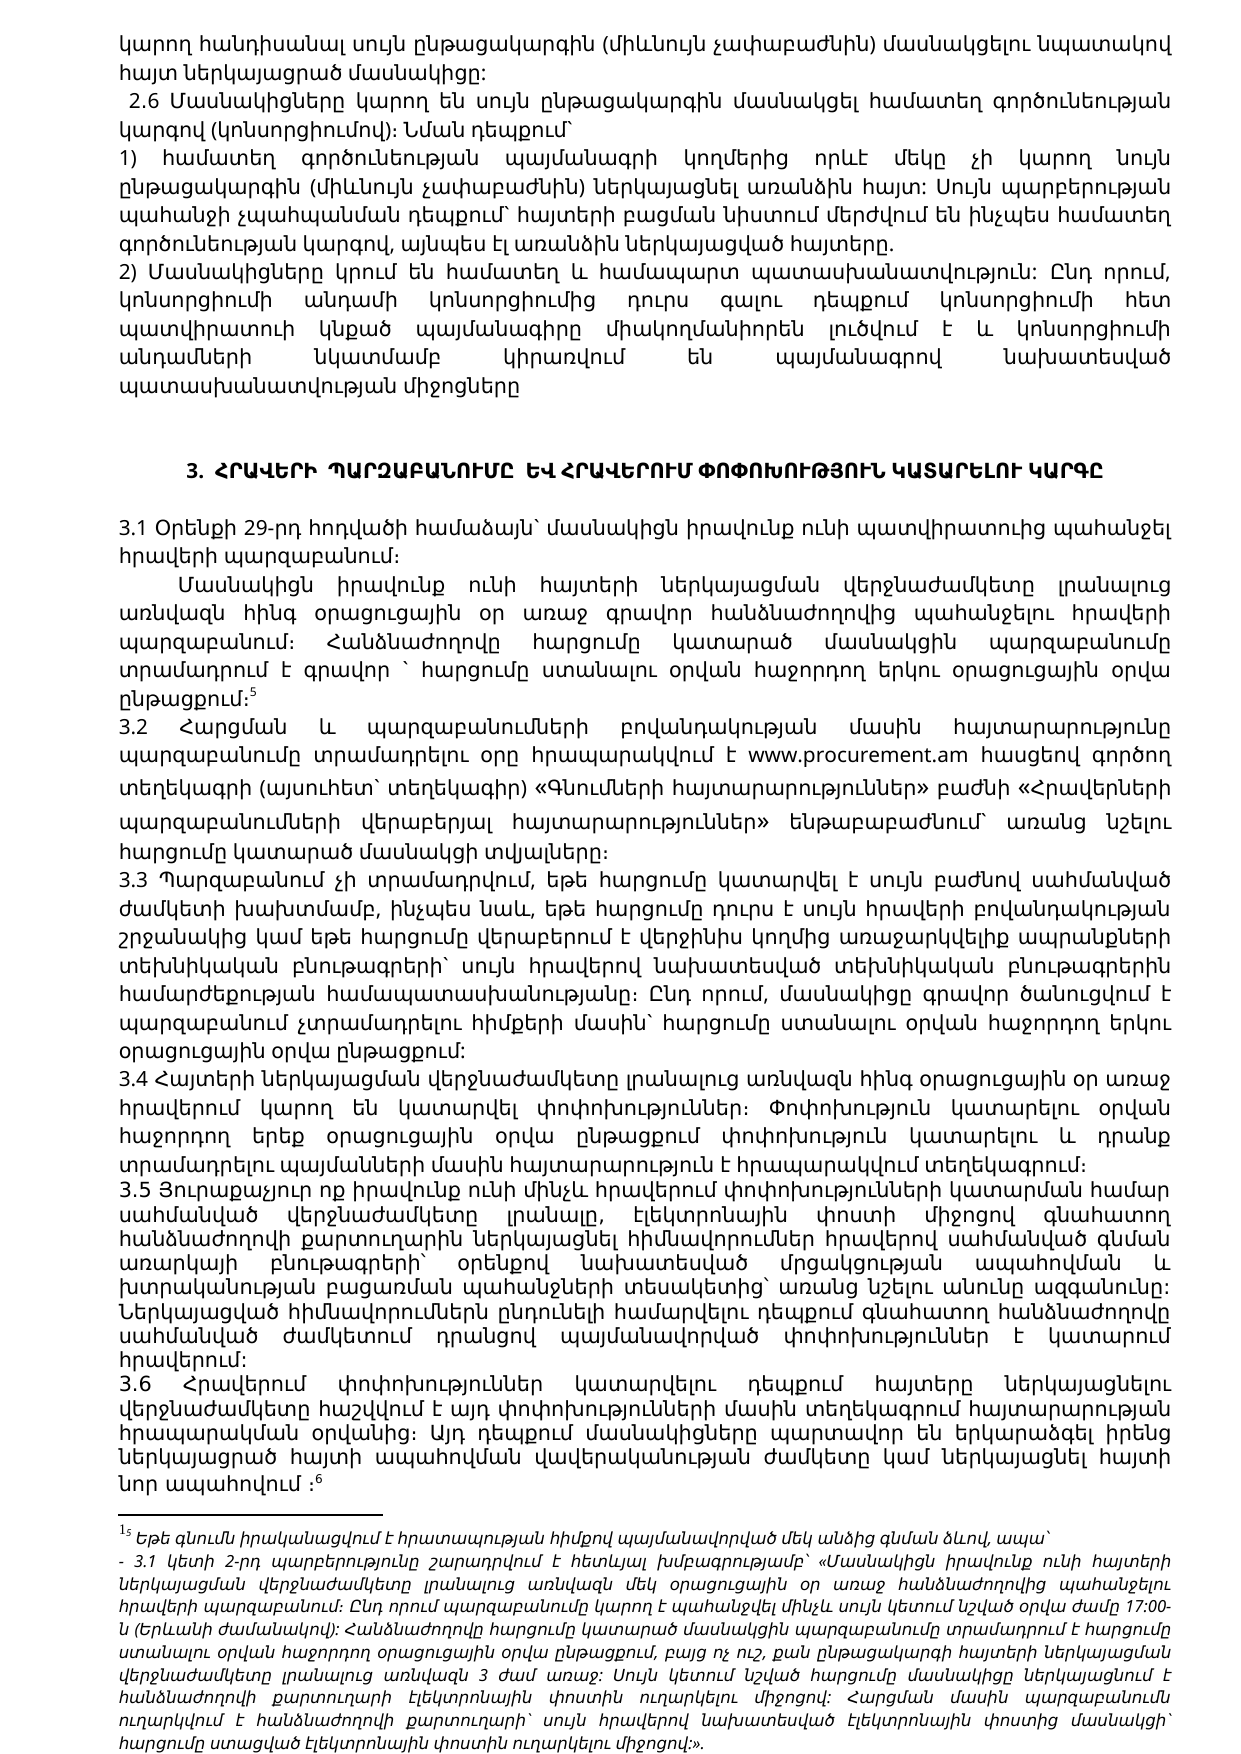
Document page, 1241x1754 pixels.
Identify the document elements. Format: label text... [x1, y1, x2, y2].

text 3.3 Պարզաբանում չի տրամադրվում, եթե հարցումը կատարվել է սույն բաժնով սահմանված ժամկետի խախտմամբ, ինչպես նաև, եթե հարցումը դուրս է սույն հրավերի բովանդակության շրջանակից կամ եթե հարցումը վերաբերում է վերջինիս կողմից առաջարկվելիք ապրանքների տեխնիկական բնութագրերի` սույն հրավերով նախատեսված տեխնիկական բնութագրերին համարժեքության համապատասխանությանը։ Ընդ որում, մասնակիցը գրավոր ծանուցվում է պարզաբանում չտրամադրելու հիմքերի մասին` հարցումը ստանալու օրվան հաջորդող երկու օրացուցային օրվա ընթացքում: [118, 866, 1171, 1064]
text 3. ՀՐԱՎԵՐԻ ՊԱՐԶԱԲԱՆՈՒՄԸ ԵՎ ՀՐԱՎԵՐՈՒՄ ՓՈՓՈԽՈՒԹՅՈՒՆ ԿԱՏԱՐԵԼՈՒ ԿԱՐԳԸ [118, 456, 1171, 484]
text 2) Մասնակիցները կրում են համատեղ և համապարտ պատասխանատվություն: Ընդ որում, կոնսորցիումի անդամի կոնսորցիումից դուրս գալու դեպքում կոնսորցիումի հետ պատվիրատուի կնքած պայմանագիրը միակողմանիորեն լուծվում է և կոնսորցիումի անդամների նկատմամբ կիրառվում են պայմանագրով նախատեսված պատասխանատվության միջոցները [118, 257, 1171, 399]
text 3.4 Հայտերի ներկայացման վերջնաժամկետը լրանալուց առնվազն հինգ օրացուցային օր առաջ հրավերում կարող են կատարվել փոփոխություններ։ Փոփոխություն կատարելու օրվան հաջորդող երեք օրացուցային օրվա ընթացքում փոփոխություն կատարելու և դրանք տրամադրելու պայմանների մասին հայտարարություն է հրապարակվում տեղեկագրում։ [118, 1064, 1171, 1178]
text 3.5 Յուրաքաչյուր ոք իրավունք ունի մինչև հրավերում փոփոխությունների կատարման համար սահմանված վերջնաժամկետը լրանալը, էլեկտրոնային փոստի միջոցով գնահատող հանձնաժողովի քարտուղարին ներկայացնել հիմնավորումներ հրավերով սահմանված գնման առարկայի բնութագրերի՝ օրենքով նախատեսված մրցակցության ապահովման և խտրականության բացառման պահանջների տեսակետից՝ առանց նշելու անունը ազգանունը: Ներկայացված հիմնավորումներն ընդունելի համարվելու դեպքում գնահատող հանձնաժողովը սահմանված ժամկետում դրանցով պայմանավորված փոփոխություններ է կատարում հրավերում: [118, 1178, 1171, 1372]
text 3.2 Հարցման և պարզաբանումների բովանդակության մասին հայտարարությունը պարզաբանումը տրամադրելու օրը հրապարակվում է www.procurement.am հասցեով գործող տեղեկագրի (այսուհետ` տեղեկագիր) «Գնումների հայտարարություններ» բաժնի «Հրավերների պարզաբանումների վերաբերյալ հայտարարություններ» ենթաբաբաժնում` առանց նշելու հարցումը կատարած մասնակցի տվյալները։ [118, 712, 1171, 866]
text Մասնակիցն իրավունք ունի հայտերի ներկայացման վերջնաժամկետը լրանալուց առնվազն հինգ օրացուցային օր առաջ գրավոր հանձնաժողովից պահանջելու հրավերի պարզաբանում։ Հանձնաժողովը հարցումը կատարած մասնակցին պարզաբանումը տրամադրում է գրավոր ` հարցումը ստանալու օրվան հաջորդող երկու օրացուցային օրվա ընթացքում։5 [118, 570, 1171, 712]
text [118, 29, 1171, 86]
text 2.6 Մասնակիցները կարող են սույն ընթացակարգին մասնակցել համատեղ գործունեության կարգով (կոնսորցիումով)։ Նման դեպքում` [118, 86, 1171, 143]
text 1) համատեղ գործունեության պայմանագրի կողմերից որևէ մեկը չի կարող նույն ընթացակարգին (միևնույն չափաբաժնին) ներկայացնել առանձին հայտ: Սույն պարբերության պահանջի չպահպանման դեպքում` հայտերի բացման նիստում մերժվում են ինչպես համատեղ գործունեության կարգով, այնպես էլ առանձին ներկայացված հայտերը. [118, 143, 1171, 257]
text 3.6 Հրավերում փոփոխություններ կատարվելու դեպքում հայտերը ներկայացնելու վերջնաժամկետը հաշվվում է այդ փոփոխությունների մասին տեղեկագրում հայտարարության հրապարակման օրվանից։ Այդ դեպքում մասնակիցները պարտավոր են երկարաձգել իրենց ներկայացրած հայտի ապահովման վավերականության ժամկետը կամ ներկայացնել հայտի նոր ապահովում։6 [118, 1372, 1171, 1498]
text 3.1 Օրենքի 29-րդ հոդվածի համաձայն` մասնակիցն իրավունք ունի պատվիրատուից պահանջել հրավերի պարզաբանում։ [118, 513, 1171, 570]
